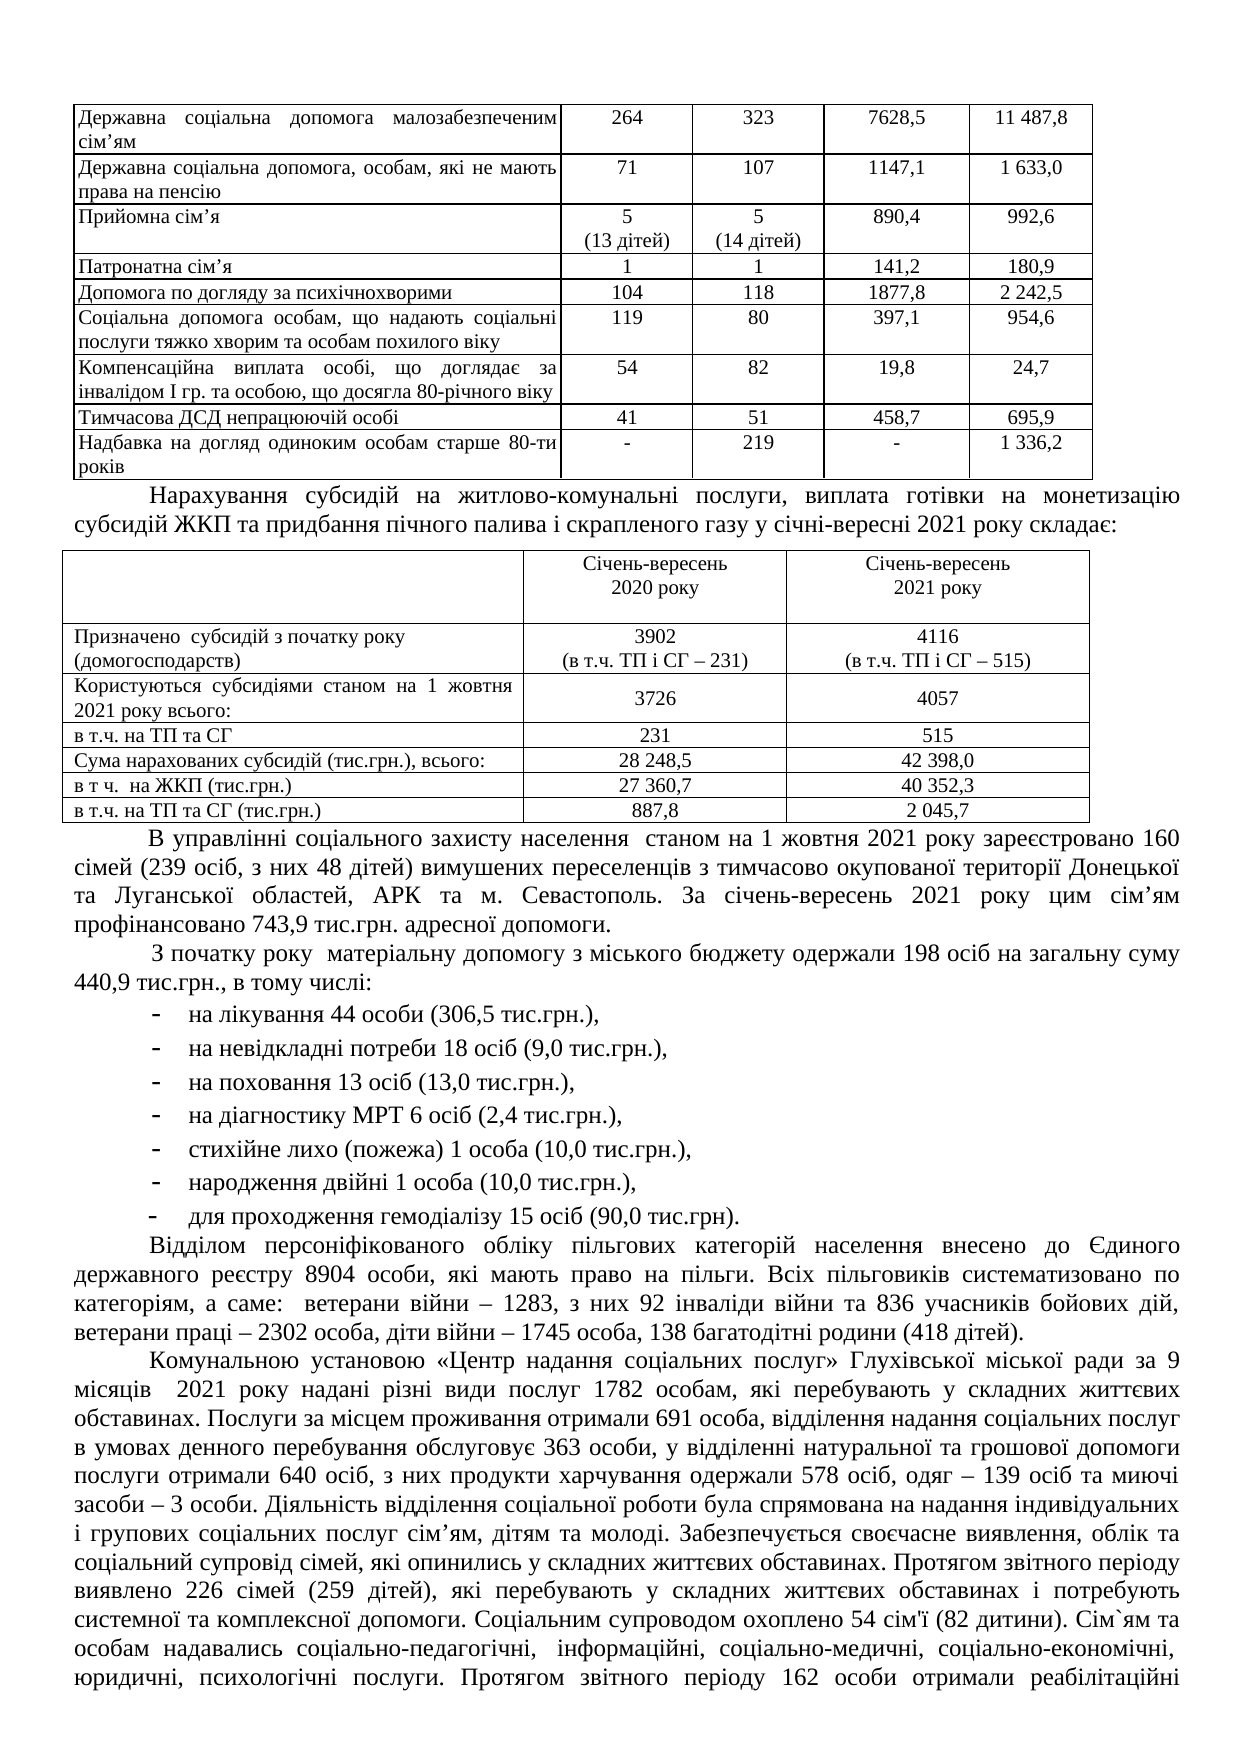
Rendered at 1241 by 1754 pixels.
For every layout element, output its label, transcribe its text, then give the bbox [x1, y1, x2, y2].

list на діагностику МРТ 6 осіб (2,4 тис.грн.), [74, 1096, 1181, 1130]
table_cell 264 [562, 105, 692, 153]
table_cell 3902 (в т.ч. ТП і СГ – 231) [524, 624, 786, 672]
table_cell 119 [562, 305, 692, 353]
table_cell 80 [693, 305, 823, 353]
table_header [63, 551, 523, 623]
table_cell 1 633,0 [970, 155, 1092, 203]
text В управлінні соціального захисту населення станом на 1 жовтня 2021 року зареєстровано 160 сімей (239 осіб, з них 48 дітей) вимушених переселенців з тимчасово окупованої території Донецької та Луганської областей, АРК та м. Севастополь. За січень-вересень 2021 року цим сім’ям профінансовано 743,9 тис.грн. адресної допомоги. [74, 823, 1181, 938]
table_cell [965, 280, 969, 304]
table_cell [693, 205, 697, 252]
table_cell 323 [693, 105, 823, 153]
table_cell 954,6 [970, 305, 1092, 353]
text Відділом персоніфікованого обліку пільгових категорій населення внесено до Єдиного державного реєстру 8904 особи, які мають право на пільги. Всіх пільговиків систематизовано по категоріям, а саме: ветерани війни – 1283, з них 92 інваліди війни та 836 учасників бойових дій, ветерани праці – 2302 особа, діти війни – 1745 особа, 138 багатодітні родини (418 дітей). [74, 1230, 1181, 1345]
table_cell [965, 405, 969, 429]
table_cell 397,1 [825, 305, 969, 353]
table_cell 11 487,8 [970, 105, 1092, 153]
table_cell Користуються субсидіями станом на 1 жовтня 2021 року всього: [63, 674, 523, 722]
table_cell 7628,5 [825, 105, 969, 153]
table_cell - [562, 430, 692, 478]
table_cell 219 [693, 430, 823, 478]
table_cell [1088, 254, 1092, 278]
table_header Січень-вересень 2021 року [787, 551, 1089, 623]
table_cell 19,8 [825, 355, 969, 403]
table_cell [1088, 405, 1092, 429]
table_cell Призначено субсидій з початку року (домогосподарств) [63, 624, 523, 672]
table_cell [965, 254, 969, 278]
list для проходження гемодіалізу 15 осіб (90,0 тис.грн). [74, 1197, 1181, 1230]
table_cell 1 336,2 [970, 430, 1092, 478]
table_header Січень-вересень 2020 року [524, 551, 786, 623]
table_cell 4116 (в т.ч. ТП і СГ – 515) [787, 624, 1089, 672]
list стихійне лихо (пожежа) 1 особа (10,0 тис.грн.), [74, 1130, 1181, 1163]
table_cell 992,6 [970, 205, 1092, 252]
table_cell в т ч. на ЖКП (тис.грн.) [63, 773, 523, 797]
table_cell - [825, 430, 969, 478]
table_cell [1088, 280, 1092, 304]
table_cell 71 [562, 155, 692, 203]
table_cell 890,4 [825, 205, 969, 252]
text З початку року матеріальну допомогу з міського бюджету одержали 198 осіб на загальну суму 440,9 тис.грн., в тому числі: [74, 938, 1181, 996]
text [74, 1345, 1181, 1690]
table_cell 107 [693, 155, 823, 203]
list на лікування 44 особи (306,5 тис.грн.), [74, 996, 1181, 1029]
table_cell Сума нарахованих субсидій (тис.грн.), всього: [63, 748, 523, 772]
table_cell 1147,1 [825, 155, 969, 203]
list на поховання 13 осіб (13,0 тис.грн.), [74, 1063, 1181, 1096]
list на невідкладні потреби 18 осіб (9,0 тис.грн.), [74, 1029, 1181, 1063]
list народження двійні 1 особа (10,0 тис.грн.), [74, 1163, 1181, 1197]
table_cell 82 [693, 355, 823, 403]
text Нарахування субсидій на житлово-комунальні послуги, виплата готівки на монетизацію субсидій ЖКП та придбання пічного палива і скрапленого газу у січні-вересні 2021 року складає: [74, 480, 1181, 537]
table_cell 4057 [787, 674, 1089, 722]
table_cell 54 [562, 355, 692, 403]
table_cell Прийомна сім’я [75, 205, 560, 252]
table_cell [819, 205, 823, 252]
table_cell 24,7 [970, 355, 1092, 403]
table_cell в т.ч. на ТП та СГ [63, 723, 523, 747]
table_cell в т.ч. на ТП та СГ (тис.грн.) [63, 798, 523, 822]
table_cell 3726 [524, 674, 786, 722]
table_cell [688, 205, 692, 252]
